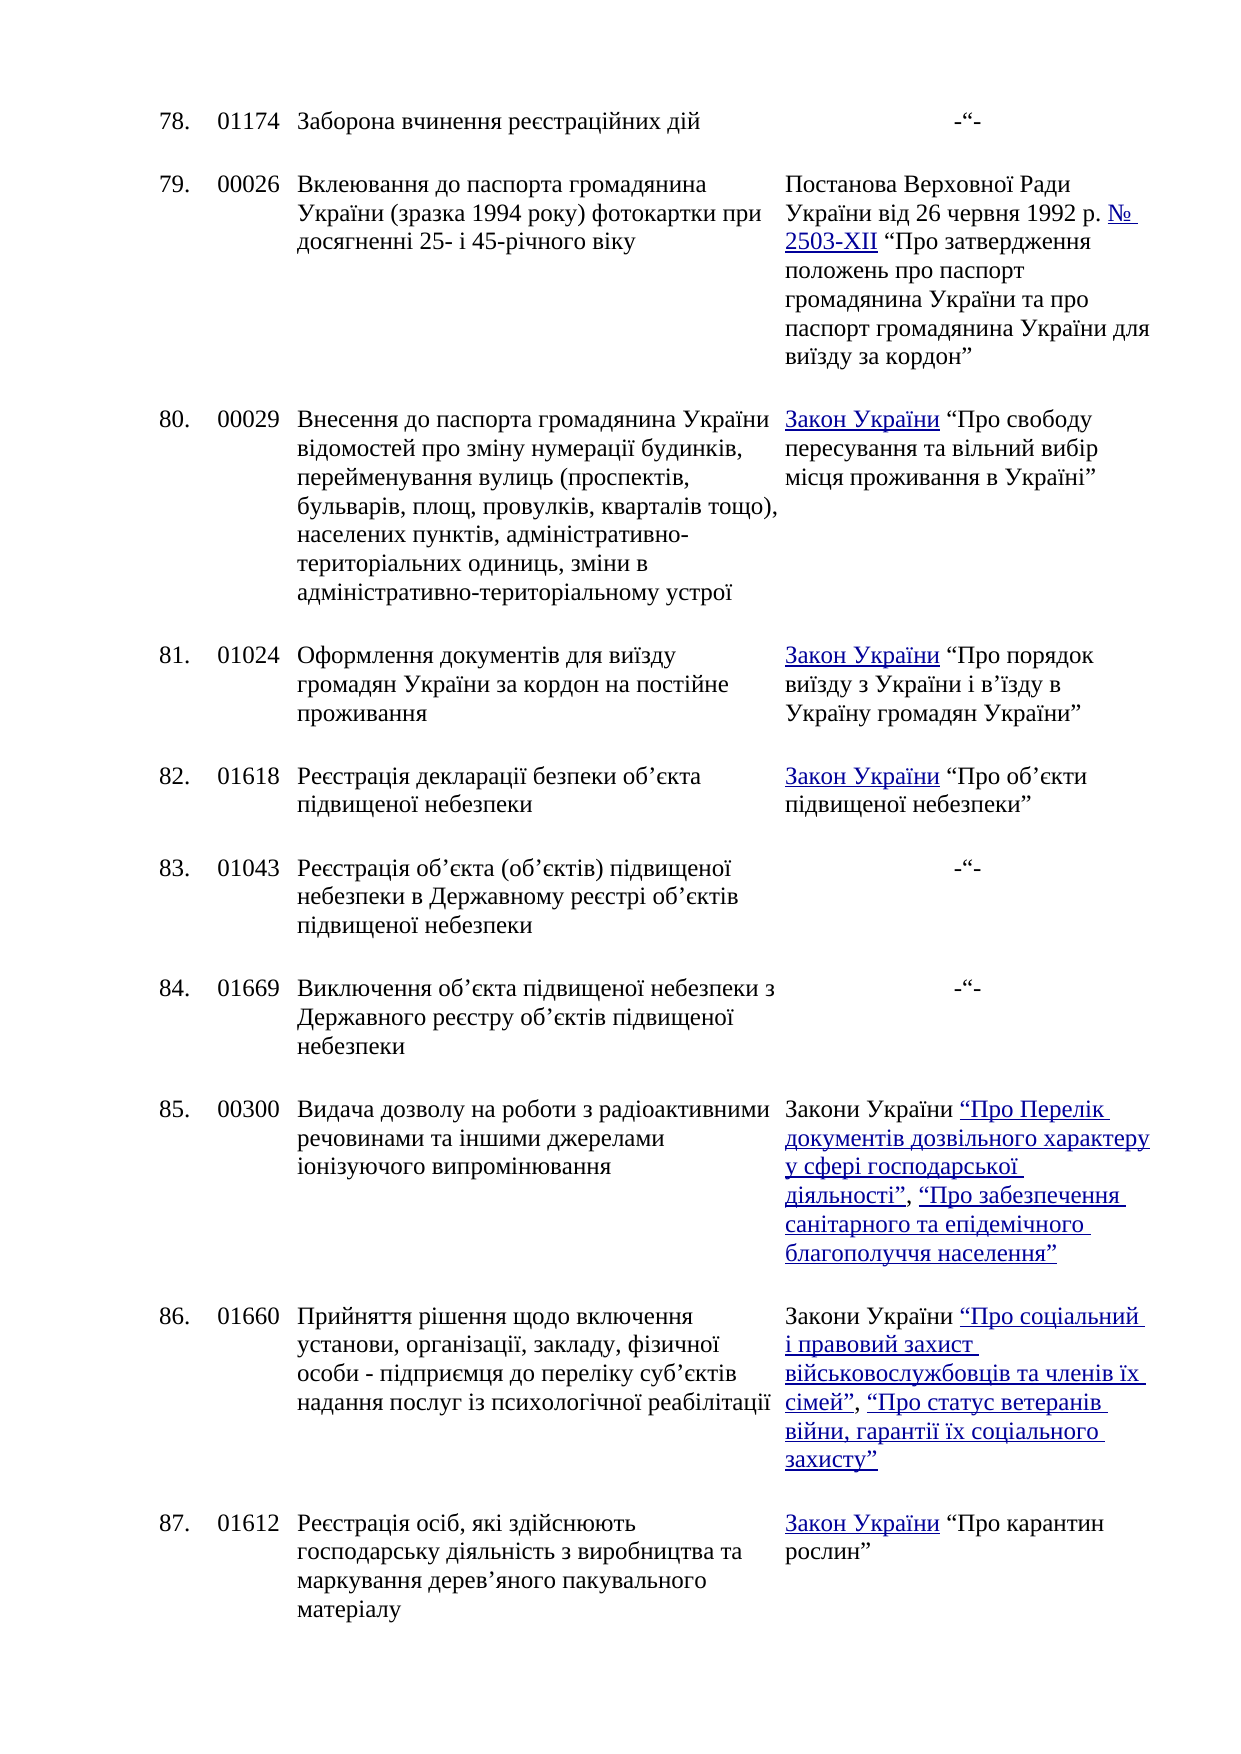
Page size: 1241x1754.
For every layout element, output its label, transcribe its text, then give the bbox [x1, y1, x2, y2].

table_cell Закони України “Про соціальний і правовий захист військовослужбовців та членів їх сімей”, “Про статус ветеранів війни, гарантії їх соціального захисту” [783, 1284, 1152, 1490]
table_cell Постанова Верховної Ради України від 26 червня 1992 р. № 2503-XII “Про затвердження положень про паспорт громадянина України та про паспорт громадянина України для виїзду за кордон” [783, 152, 1152, 387]
table_cell Закон України “Про об’єкти підвищеної небезпеки” [783, 744, 1152, 835]
table_cell 86. [148, 1284, 201, 1490]
table_cell 01660 [201, 1284, 295, 1490]
table_cell Заборона вчинення реєстраційних дій [295, 89, 783, 152]
table_cell Виключення об’єкта підвищеної небезпеки з Державного реєстру об’єктів підвищеної небезпеки [295, 956, 783, 1077]
table_cell 85. [148, 1077, 201, 1283]
table_cell 00029 [201, 387, 295, 623]
table_cell 82. [148, 744, 201, 835]
table_cell -“- [783, 835, 1152, 956]
table_cell 01669 [201, 956, 295, 1077]
table_cell 87. [148, 1490, 201, 1640]
table_cell 83. [148, 835, 201, 956]
table_cell 01174 [201, 89, 295, 152]
table_cell 81. [148, 623, 201, 743]
table_cell Закон України “Про карантин рослин” [783, 1490, 1152, 1640]
table_cell 00300 [201, 1077, 295, 1283]
table_cell Прийняття рішення щодо включення установи, організації, закладу, фізичної особи - підприємця до переліку суб’єктів надання послуг із психологічної реабілітації [295, 1284, 783, 1490]
table_cell Закони України “Про Перелік документів дозвільного характеру у сфері господарської діяльності”, “Про забезпечення санітарного та епідемічного благополуччя населення” [783, 1077, 1152, 1283]
table_cell Закон України “Про порядок виїзду з України і в’їзду в Україну громадян України” [783, 623, 1152, 743]
table_cell 01618 [201, 744, 295, 835]
table_cell 80. [148, 387, 201, 623]
table_cell -“- [783, 89, 1152, 152]
table_cell -“- [783, 956, 1152, 1077]
table_cell Оформлення документів для виїзду громадян України за кордон на постійне проживання [295, 623, 783, 743]
table_cell 78. [148, 89, 201, 152]
table_cell Внесення до паспорта громадянина України відомостей про зміну нумерації будинків, перейменування вулиць (проспектів, бульварів, площ, провулків, кварталів тощо), населених пунктів, адміністративно-територіальних одиниць, зміни в адміністративно-територіальному устрої [295, 387, 783, 623]
table_cell Закон України “Про свободу пересування та вільний вибір місця проживання в Україні” [783, 387, 1152, 623]
table_cell Реєстрація декларації безпеки об’єкта підвищеної небезпеки [295, 744, 783, 835]
table_cell Видача дозволу на роботи з радіоактивними речовинами та іншими джерелами іонізуючого випромінювання [295, 1077, 783, 1283]
table_cell 01024 [201, 623, 295, 743]
table_cell 01043 [201, 835, 295, 956]
table_cell 79. [148, 152, 201, 387]
table_cell Реєстрація об’єкта (об’єктів) підвищеної небезпеки в Державному реєстрі об’єктів підвищеної небезпеки [295, 835, 783, 956]
table_cell 00026 [201, 152, 295, 387]
table_cell Реєстрація осіб, які здійснюють господарську діяльність з виробництва та маркування дерев’яного пакувального матеріалу [295, 1490, 783, 1640]
table_cell 84. [148, 956, 201, 1077]
table_cell 01612 [201, 1490, 295, 1640]
table_cell Вклеювання до паспорта громадянина України (зразка 1994 року) фотокартки при досягненні 25- і 45-річного віку [295, 152, 783, 387]
